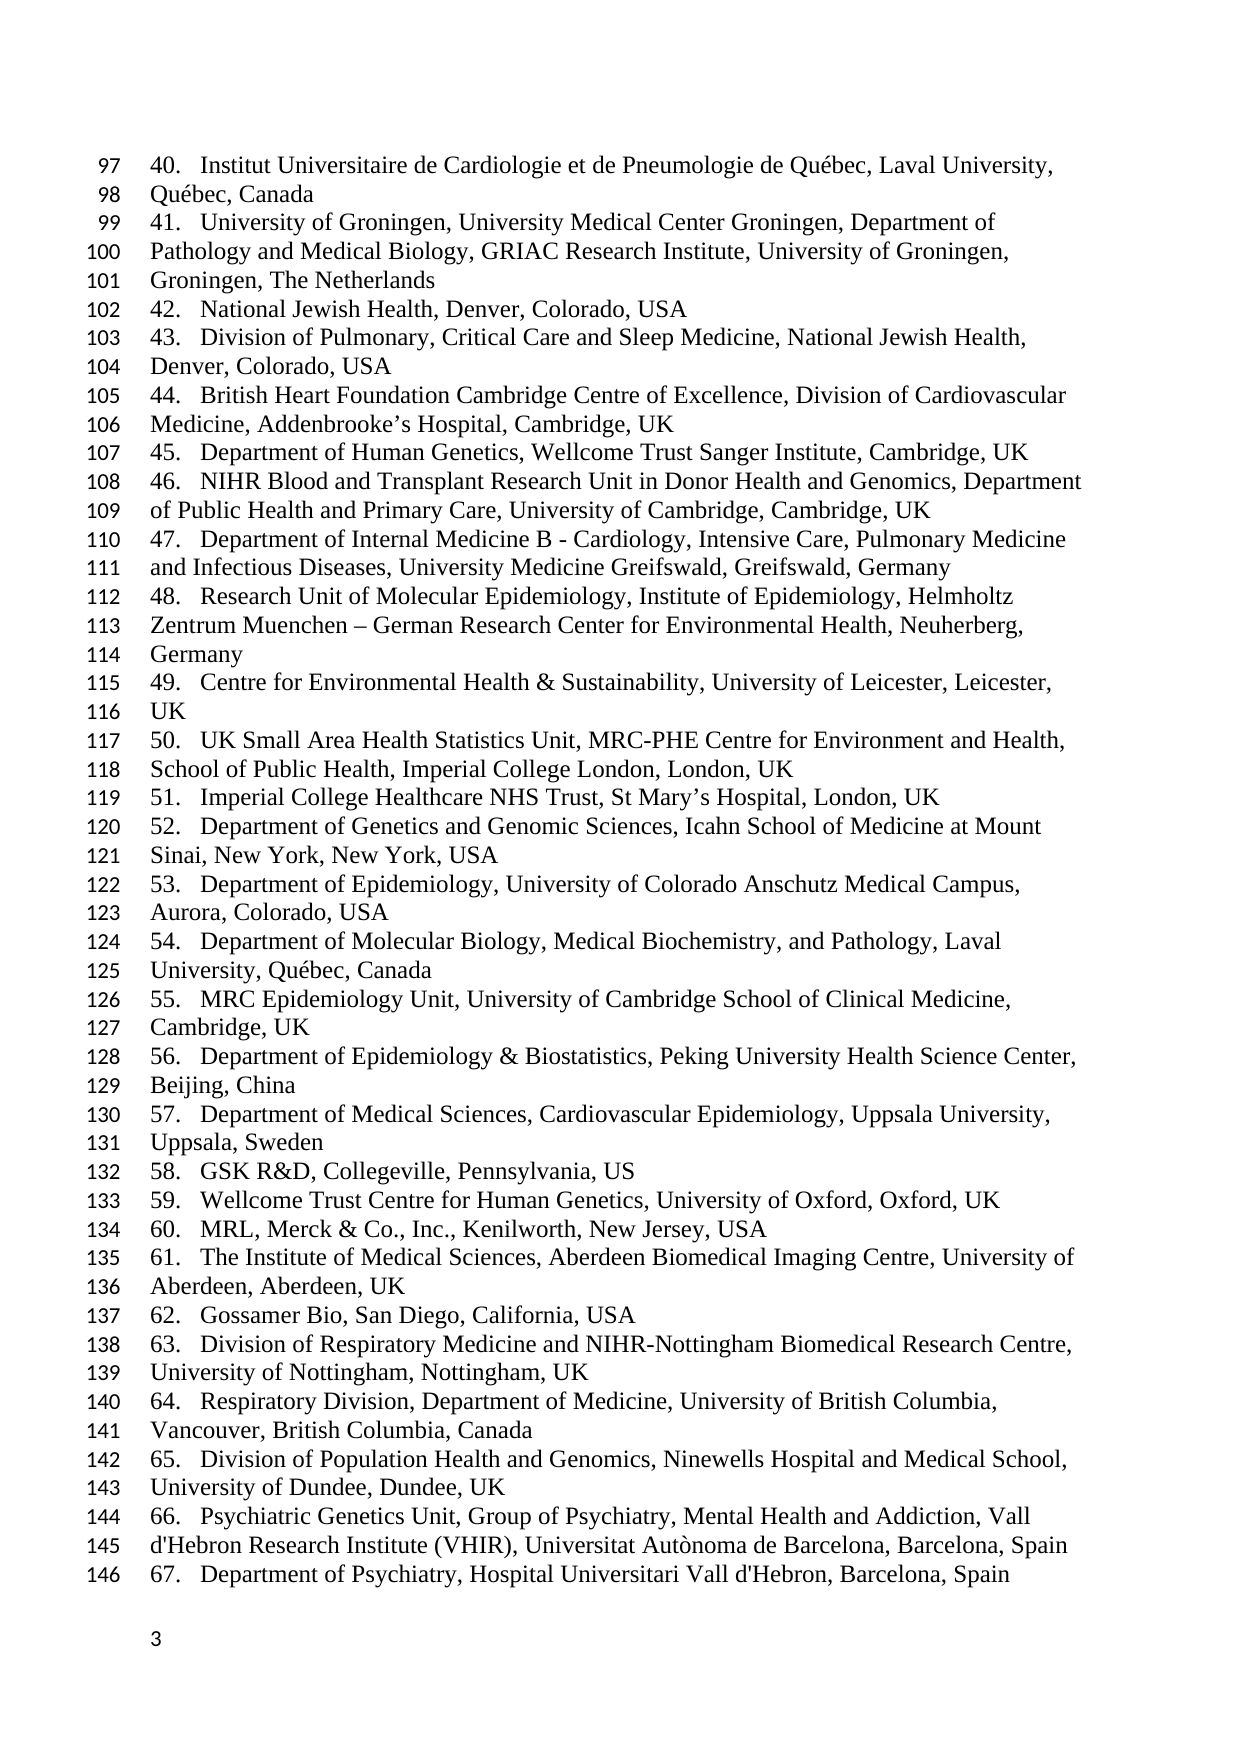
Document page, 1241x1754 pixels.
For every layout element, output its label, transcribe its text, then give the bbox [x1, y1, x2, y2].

text 41. University of Groningen, University Medical Center Groningen, Department of Pathology and Medical Biology, GRIAC Research Institute, University of Groningen, Groningen, The Netherlands [150, 207, 1090, 294]
text 51. Imperial College Healthcare NHS Trust, St Mary’s Hospital, London, UK [150, 782, 1090, 811]
text 55. MRC Epidemiology Unit, University of Cambridge School of Clinical Medicine, Cambridge, UK [150, 984, 1090, 1041]
text 53. Department of Epidemiology, University of Colorado Anschutz Medical Campus, Aurora, Colorado, USA [150, 869, 1090, 926]
text 67. Department of Psychiatry, Hospital Universitari Vall d'Hebron, Barcelona, Spain [150, 1559, 1090, 1587]
text 54. Department of Molecular Biology, Medical Biochemistry, and Pathology, Laval University, Québec, Canada [150, 926, 1090, 984]
text 45. Department of Human Genetics, Wellcome Trust Sanger Institute, Cambridge, UK [150, 437, 1090, 466]
text 64. Respiratory Division, Department of Medicine, University of British Columbia, Vancouver, British Columbia, Canada [150, 1386, 1090, 1444]
text 52. Department of Genetics and Genomic Sciences, Icahn School of Medicine at Mount Sinai, New York, New York, USA [150, 811, 1090, 869]
text 46. NIHR Blood and Transplant Research Unit in Donor Health and Genomics, Department of Public Health and Primary Care, University of Cambridge, Cambridge, UK [150, 466, 1090, 524]
text 60. MRL, Merck & Co., Inc., Kenilworth, New Jersey, USA [150, 1214, 1090, 1242]
text 63. Division of Respiratory Medicine and NIHR-Nottingham Biomedical Research Centre, University of Nottingham, Nottingham, UK [150, 1329, 1090, 1386]
text 56. Department of Epidemiology & Biostatistics, Peking University Health Science Center, Beijing, China [150, 1041, 1090, 1099]
text 61. The Institute of Medical Sciences, Aberdeen Biomedical Imaging Centre, University of Aberdeen, Aberdeen, UK [150, 1242, 1090, 1300]
text 65. Division of Population Health and Genomics, Ninewells Hospital and Medical School, University of Dundee, Dundee, UK [150, 1444, 1090, 1501]
text 50. UK Small Area Health Statistics Unit, MRC-PHE Centre for Environment and Health, School of Public Health, Imperial College London, London, UK [150, 725, 1090, 782]
text 47. Department of Internal Medicine B - Cardiology, Intensive Care, Pulmonary Medicine and Infectious Diseases, University Medicine Greifswald, Greifswald, Germany [150, 524, 1090, 581]
text 44. British Heart Foundation Cambridge Centre of Excellence, Division of Cardiovascular Medicine, Addenbrooke’s Hospital, Cambridge, UK [150, 380, 1090, 437]
text 58. GSK R&D, Collegeville, Pennsylvania, US [150, 1156, 1090, 1185]
text 57. Department of Medical Sciences, Cardiovascular Epidemiology, Uppsala University, Uppsala, Sweden [150, 1099, 1090, 1156]
text 66. Psychiatric Genetics Unit, Group of Psychiatry, Mental Health and Addiction, Vall d'Hebron Research Institute (VHIR), Universitat Autònoma de Barcelona, Barcelona, Spain [150, 1501, 1090, 1559]
text 43. Division of Pulmonary, Critical Care and Sleep Medicine, National Jewish Health, Denver, Colorado, USA [150, 322, 1090, 380]
text 62. Gossamer Bio, San Diego, California, USA [150, 1300, 1090, 1329]
text 40. Institut Universitaire de Cardiologie et de Pneumologie de Québec, Laval University, Québec, Canada [150, 150, 1090, 207]
text 59. Wellcome Trust Centre for Human Genetics, University of Oxford, Oxford, UK [150, 1185, 1090, 1214]
text 48. Research Unit of Molecular Epidemiology, Institute of Epidemiology, Helmholtz Zentrum Muenchen – German Research Center for Environmental Health, Neuherberg, Germany [150, 581, 1090, 667]
text 49. Centre for Environmental Health & Sustainability, University of Leicester, Leicester, UK [150, 667, 1090, 725]
text 42. National Jewish Health, Denver, Colorado, USA [150, 294, 1090, 322]
